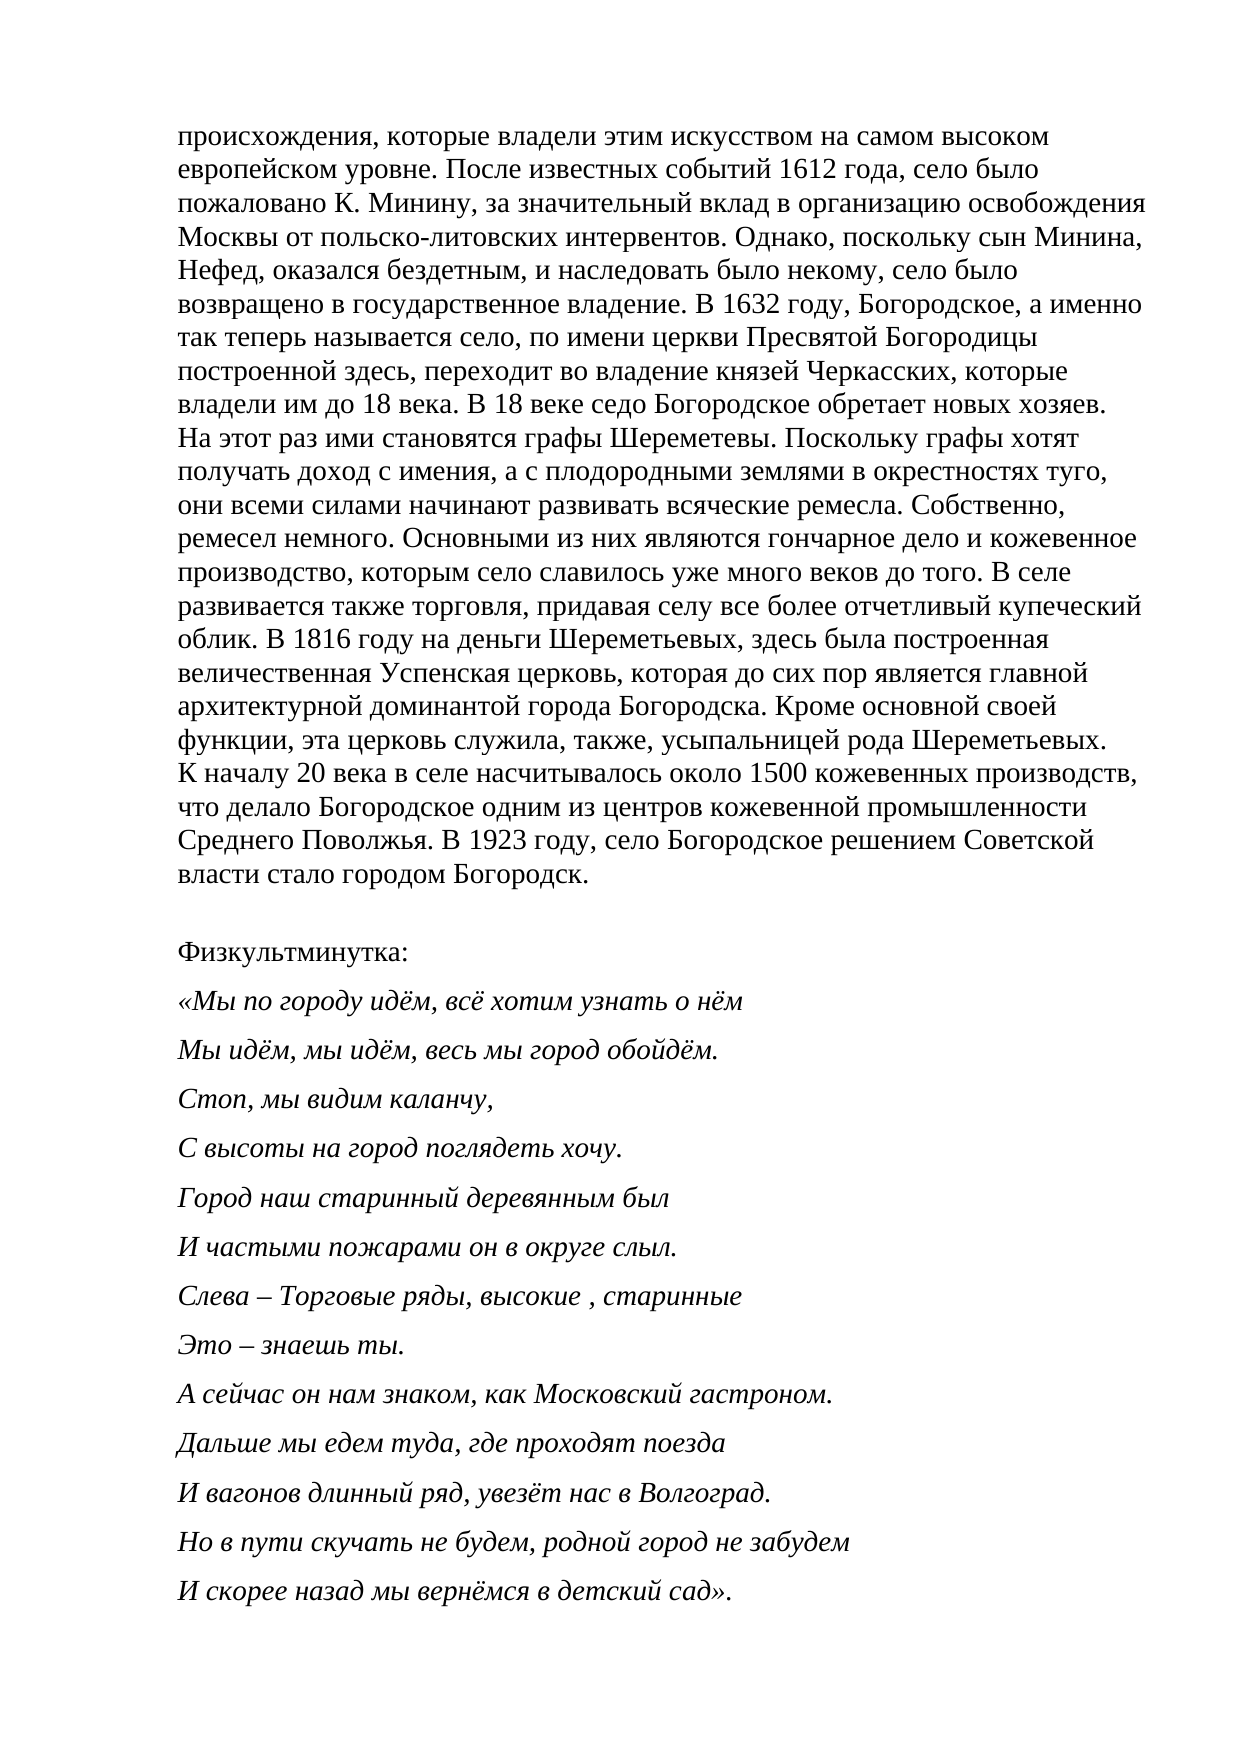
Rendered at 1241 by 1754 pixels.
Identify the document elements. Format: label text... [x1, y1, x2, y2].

text И скорее назад мы вернёмся в детский сад». [177, 1573, 1152, 1607]
text Это – знаешь ты. [177, 1327, 1152, 1361]
text Город наш старинный деревянным был [177, 1180, 1152, 1213]
text Мы идём, мы идём, весь мы город обойдём. [177, 1032, 1152, 1066]
text С высоты на город поглядеть хочу. [177, 1131, 1152, 1164]
text И частыми пожарами он в округе слыл. [177, 1229, 1152, 1262]
text Стоп, мы видим каланчу, [177, 1081, 1152, 1115]
text Дальше мы едем туда, где проходят поезда [177, 1426, 1152, 1459]
text «Мы по городу идём, всё хотим узнать о нём [177, 983, 1152, 1017]
text И вагонов длинный ряд, увезёт нас в Волгоград. [177, 1475, 1152, 1508]
text А сейчас он нам знаком, как Московский гастроном. [177, 1376, 1152, 1410]
text Физкультминутка: [177, 934, 1152, 967]
text Слева – Торговые ряды, высокие , старинные [177, 1278, 1152, 1312]
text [177, 118, 1152, 918]
text Но в пути скучать не будем, родной город не забудем [177, 1524, 1152, 1557]
